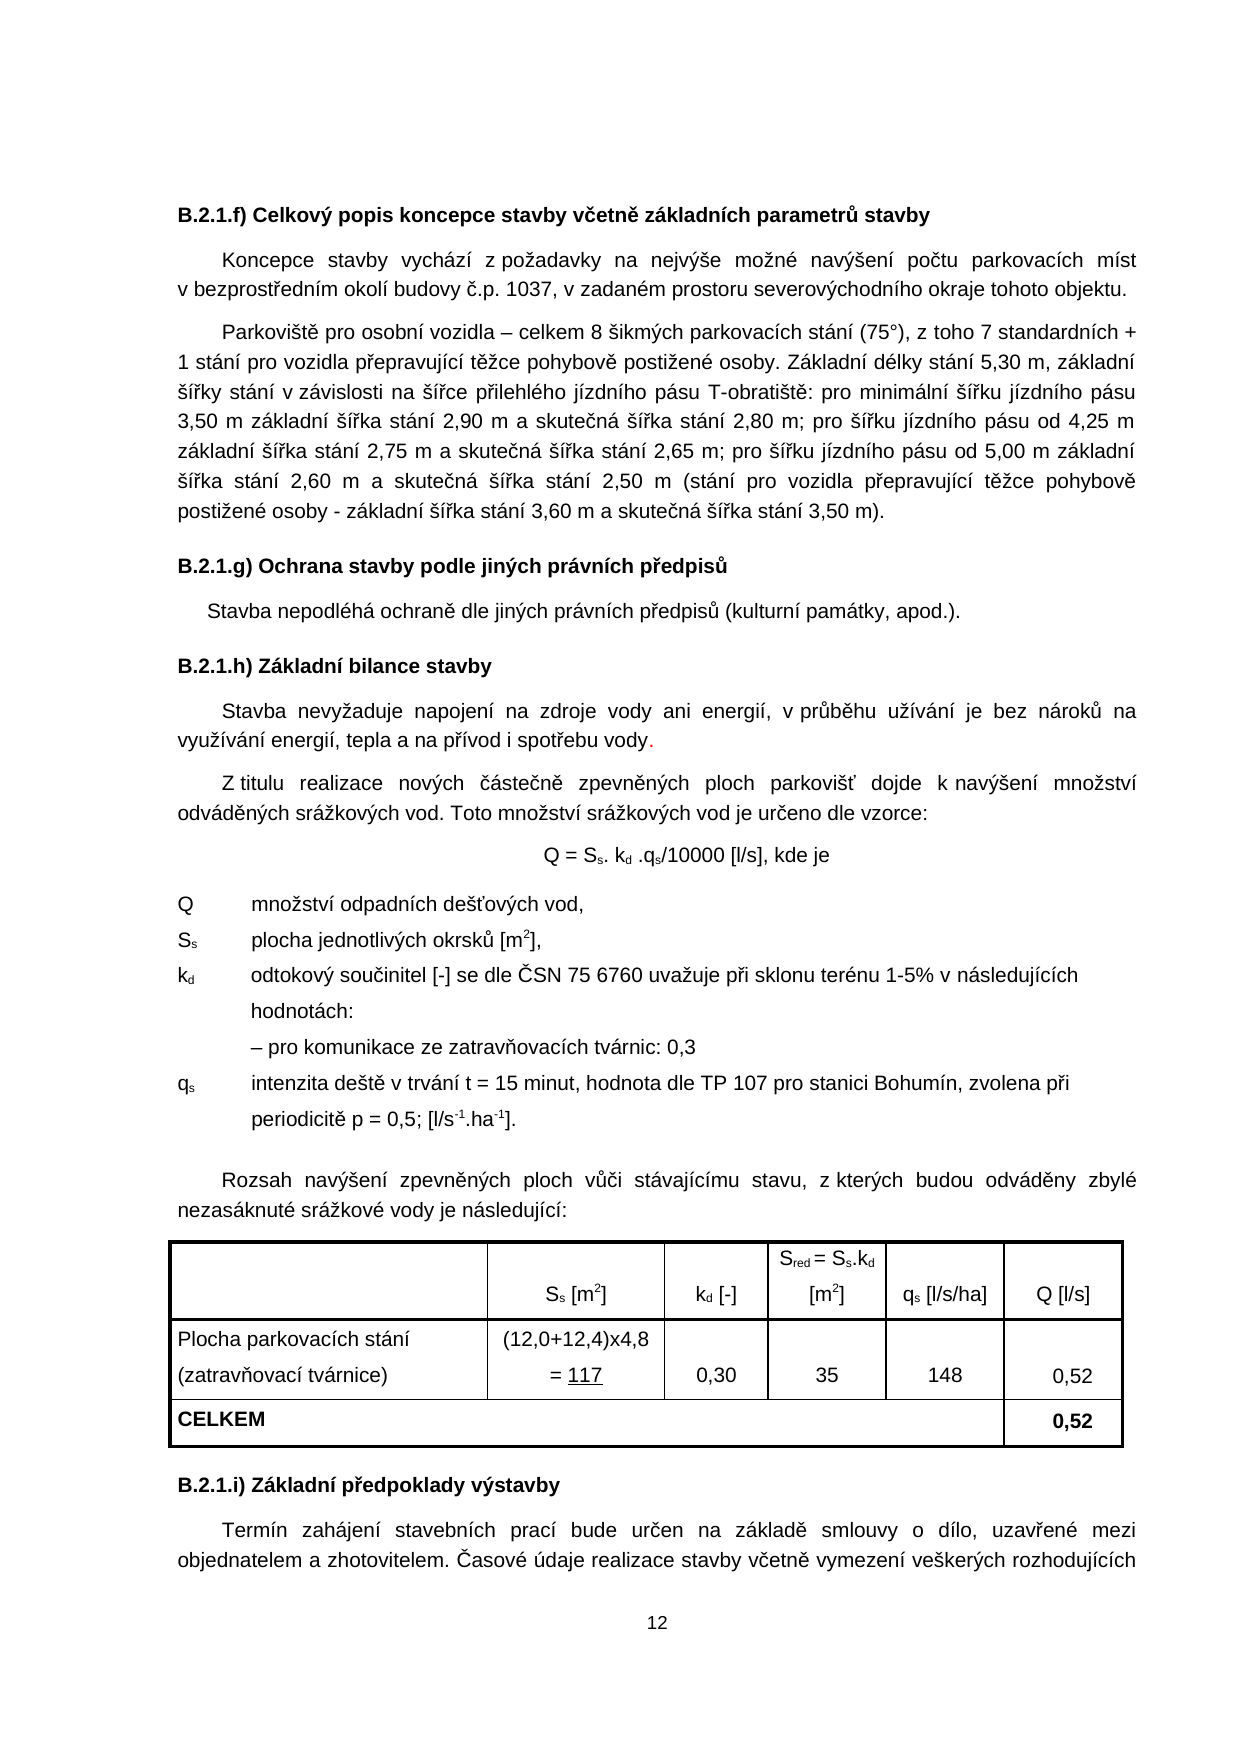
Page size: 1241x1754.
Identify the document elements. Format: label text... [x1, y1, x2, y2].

text Rozsah navýšení zpevněných ploch vůči stávajícímu stavu, z kterých budou odváděny zbylé nezasáknuté srážkové vody je následující: [177, 1168, 1137, 1222]
text Stavba nepodléhá ochraně dle jiných právních předpisů (kulturní památky, apod.). [177, 599, 1137, 623]
text Parkoviště pro osobní vozidla – celkem 8 šikmých parkovacích stání (75°), z toho 7 standardních + 1 stání pro vozidla přepravující těžce pohybově postižené osoby. Základní délky stání 5,30 m, základní šířky stání v závislosti na šířce přilehlého jízdního pásu T-obratiště: pro minimální šířku jízdního pásu 3,50 m základní šířka stání 2,90 m a skutečná šířka stání 2,80 m; pro šířku jízdního pásu od 4,25 m základní šířka stání 2,75 m a skutečná šířka stání 2,65 m; pro šířku jízdního pásu od 5,00 m základní šířka stání 2,60 m a skutečná šířka stání 2,50 m (stání pro vozidla přepravující těžce pohybově postižené osoby - základní šířka stání 3,60 m a skutečná šířka stání 3,50 m). [177, 320, 1137, 523]
table_header qs [l/s/ha] [887, 1244, 1003, 1317]
subtitle B.2.1.f) Celkový popis koncepce stavby včetně základních parametrů stavby [177, 203, 1137, 227]
table_cell 0,52 [1005, 1400, 1121, 1445]
table_cell (12,0+12,4)x4,8 = 117 [488, 1321, 664, 1399]
text Q = Ss. kd .qs/10000 [l/s], kde je [177, 843, 1137, 867]
table_header Ss [m2] [488, 1244, 664, 1317]
table_header kd [-] [665, 1244, 767, 1317]
subtitle B.2.1.g) Ochrana stavby podle jiných právních předpisů [177, 554, 1137, 578]
table_header Q [l/s] [1005, 1244, 1121, 1317]
table_header [172, 1244, 487, 1317]
table_cell 148 [887, 1321, 1003, 1399]
text kd odtokový součinitel [-] se dle ČSN 75 6760 uvažuje při sklonu terénu 1-5% v následujících hodnotách: [177, 963, 1137, 1023]
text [177, 1518, 1137, 1571]
text Stavba nevyžaduje napojení na zdroje vody ani energií, v průběhu užívání je bez nároků na využívání energií, tepla a na přívod i spotřebu vody. [177, 698, 1137, 752]
subtitle B.2.1.i) Základní předpoklady výstavby [177, 1473, 1137, 1497]
table_cell 0,30 [665, 1321, 767, 1399]
text Koncepce stavby vychází z požadavky na nejvýše možné navýšení počtu parkovacích míst v bezprostředním okolí budovy č.p. 1037, v zadaném prostoru severovýchodního okraje tohoto objektu. [177, 247, 1137, 301]
table_cell 0,52 [1005, 1321, 1121, 1399]
table_header Sred = Ss.kd [m2] [769, 1244, 885, 1317]
text qs intenzita deště v trvání t = 15 minut, hodnota dle TP 107 pro stanici Bohumín, zvolena při periodicitě p = 0,5; [l/s-1.ha-1]. [177, 1071, 1137, 1131]
table_cell Plocha parkovacích stání (zatravňovací tvárnice) [172, 1321, 487, 1399]
text Q množství odpadních dešťových vod, [177, 891, 1137, 915]
text Z titulu realizace nových částečně zpevněných ploch parkovišť dojde k navýšení množství odváděných srážkových vod. Toto množství srážkových vod je určeno dle vzorce: [177, 771, 1137, 824]
text – pro komunikace ze zatravňovacích tvárnic: 0,3 [251, 1035, 1137, 1059]
table_cell 35 [769, 1321, 885, 1399]
table_cell CELKEM [172, 1400, 1003, 1445]
subtitle B.2.1.h) Základní bilance stavby [177, 654, 1137, 678]
text Ss plocha jednotlivých okrsků [m2], [177, 927, 1137, 951]
